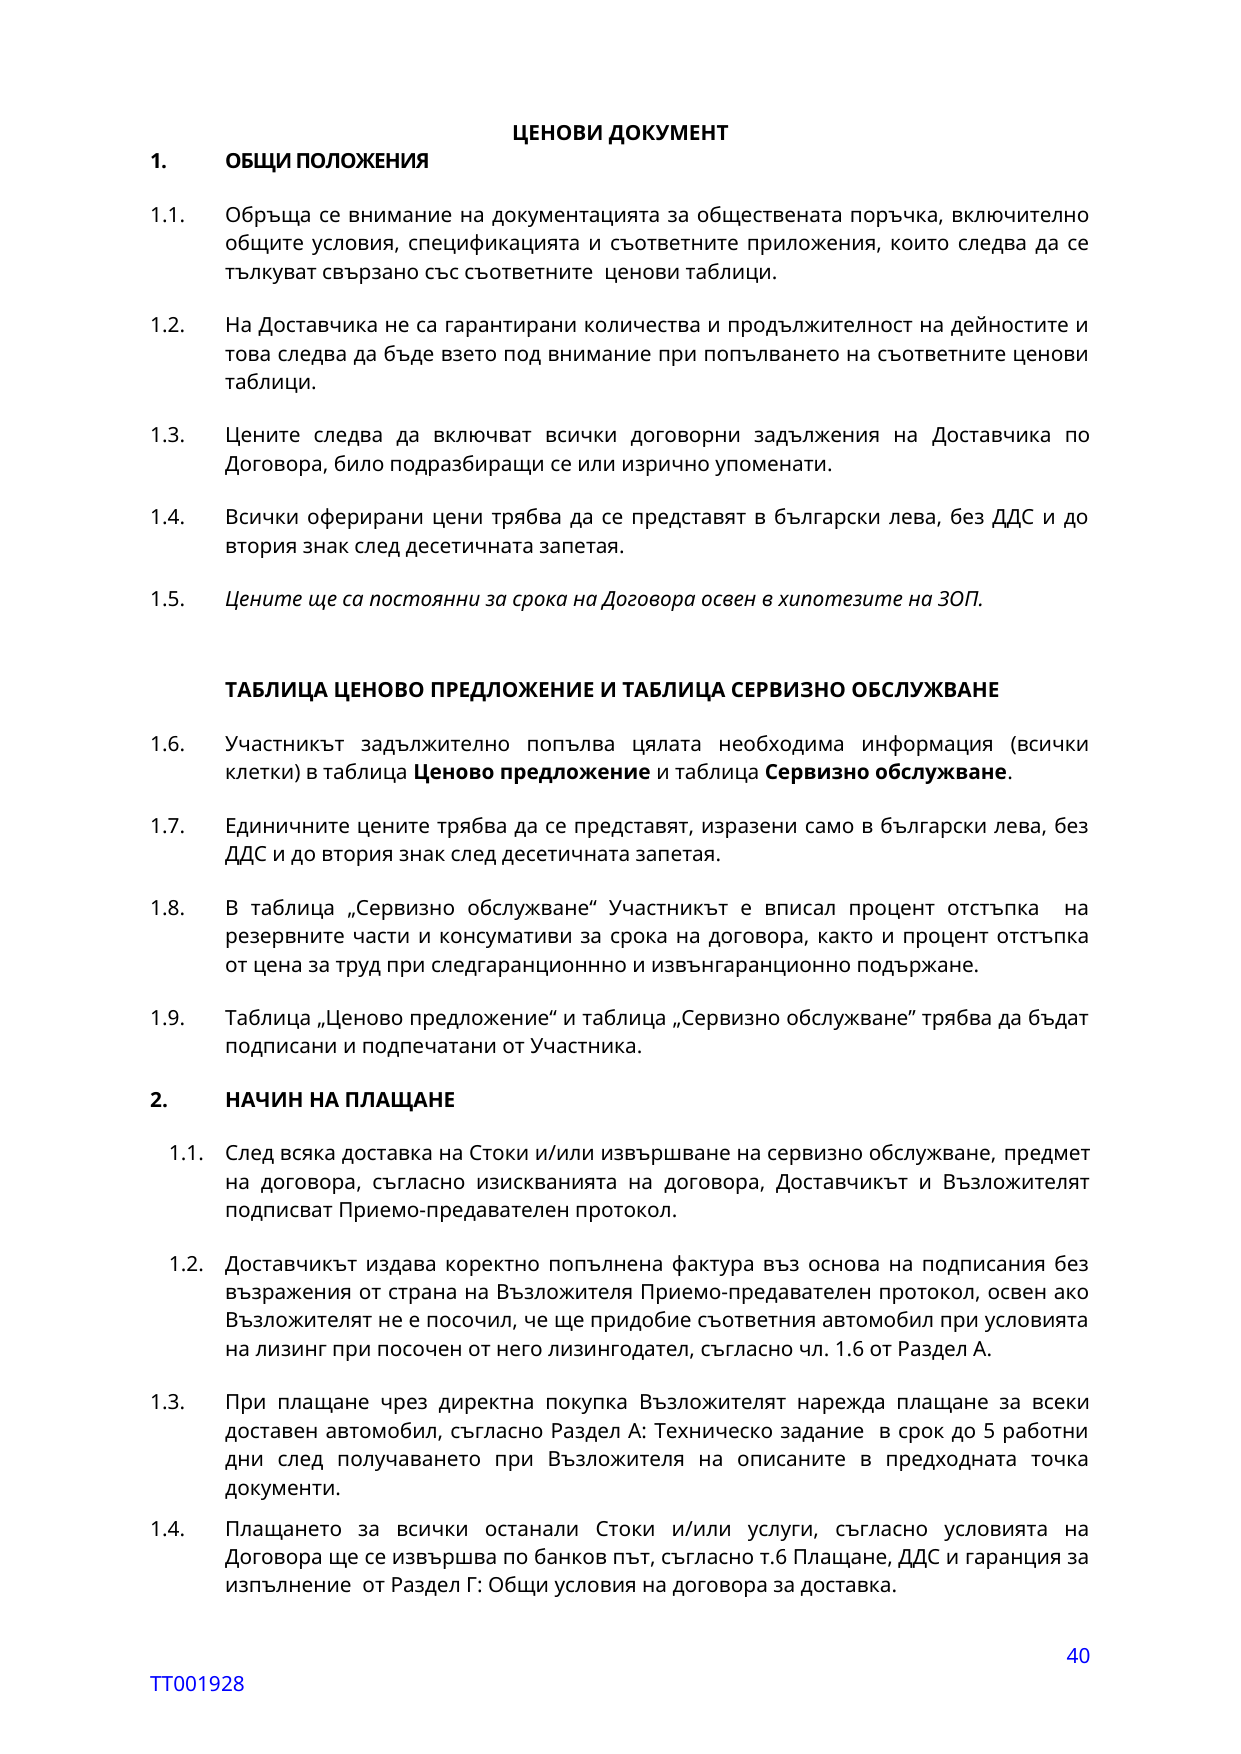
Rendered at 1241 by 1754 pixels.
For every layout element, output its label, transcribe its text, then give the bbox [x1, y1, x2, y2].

text ТАБЛИЦА ЦЕНОВО ПРЕДЛОЖЕНИЕ И ТАБЛИЦА СЕРВИЗНО ОБСЛУЖВАНЕ [225, 676, 1090, 704]
list След всяка доставка на Стоки и/или извършване на сервизно обслужване, предмет на договора, съгласно изискванията на договора, Доставчикът и Възложителят подписват Приемо-предавателен протокол. [169, 1138, 1090, 1224]
list Единичните цените трябва да се представят, изразени само в български лева, без ДДС и до втория знак след десетичната запетая. [150, 811, 1090, 868]
list Всички оферирани цени трябва да се представят в български лева, без ДДС и до втория знак след десетичната запетая. [150, 502, 1090, 559]
list В таблица „Сервизно обслужване“ Участникът е вписал процент отстъпка на резервните части и консумативи за срока на договора, както и процент отстъпка от цена за труд при следгаранционнно и извънгаранционно подържане. [150, 893, 1090, 978]
list ОБЩИ ПОЛОЖЕНИЯ [150, 147, 1090, 175]
list НАЧИН НА ПЛАЩАНЕ [150, 1085, 1090, 1113]
list Таблица „Ценово предложение“ и таблица „Сервизно обслужване” трябва да бъдат подписани и подпечатани от Участника. [150, 1003, 1090, 1060]
text ЦЕНОВИ ДОКУМЕНТ [150, 118, 1090, 147]
list Доставчикът издава коректно попълнена фактура въз основа на подписания без възражения от страна на Възложителя Приемо-предавателен протокол, освен ако Възложителят не е посочил, че ще придобие съответния автомобил при условията на лизинг при посочен от него лизингодател, съгласно чл. 1.6 от Раздел А. [169, 1249, 1090, 1362]
list Плащането за всички останали Стоки и/или услуги, съгласно условията на Договора ще се извършва по банков път, съгласно т.6 Плащане, ДДС и гаранция за изпълнение от Раздел Г: Общи условия на договора за доставка. [150, 1514, 1090, 1599]
list При плащане чрез директна покупка Възложителят нарежда плащане за всеки доставен автомобил, съгласно Раздел А: Техническо задание в срок до 5 работни дни след получаването при Възложителя на описаните в предходната точка документи. [150, 1387, 1090, 1501]
list Цените ще са постоянни за срока на Договора освен в хипотезите на ЗОП. [150, 584, 1090, 613]
list Цените следва да включват всички договорни задължения на Доставчика по Договора, било подразбиращи се или изрично упоменати. [150, 421, 1090, 477]
list Обръща се внимание на документацията за обществената поръчка, включително общите условия, спецификацията и съответните приложения, които следва да се тълкуват свързано със съответните ценови таблици. [150, 200, 1090, 285]
list Участникът задължително попълва цялата необходима информация (всички клетки) в таблица Ценово предложение и таблица Сервизно обслужване. [150, 729, 1090, 786]
list На Доставчика не са гарантирани количества и продължителност на дейностите и това следва да бъде взето под внимание при попълването на съответните ценови таблици. [150, 310, 1090, 396]
